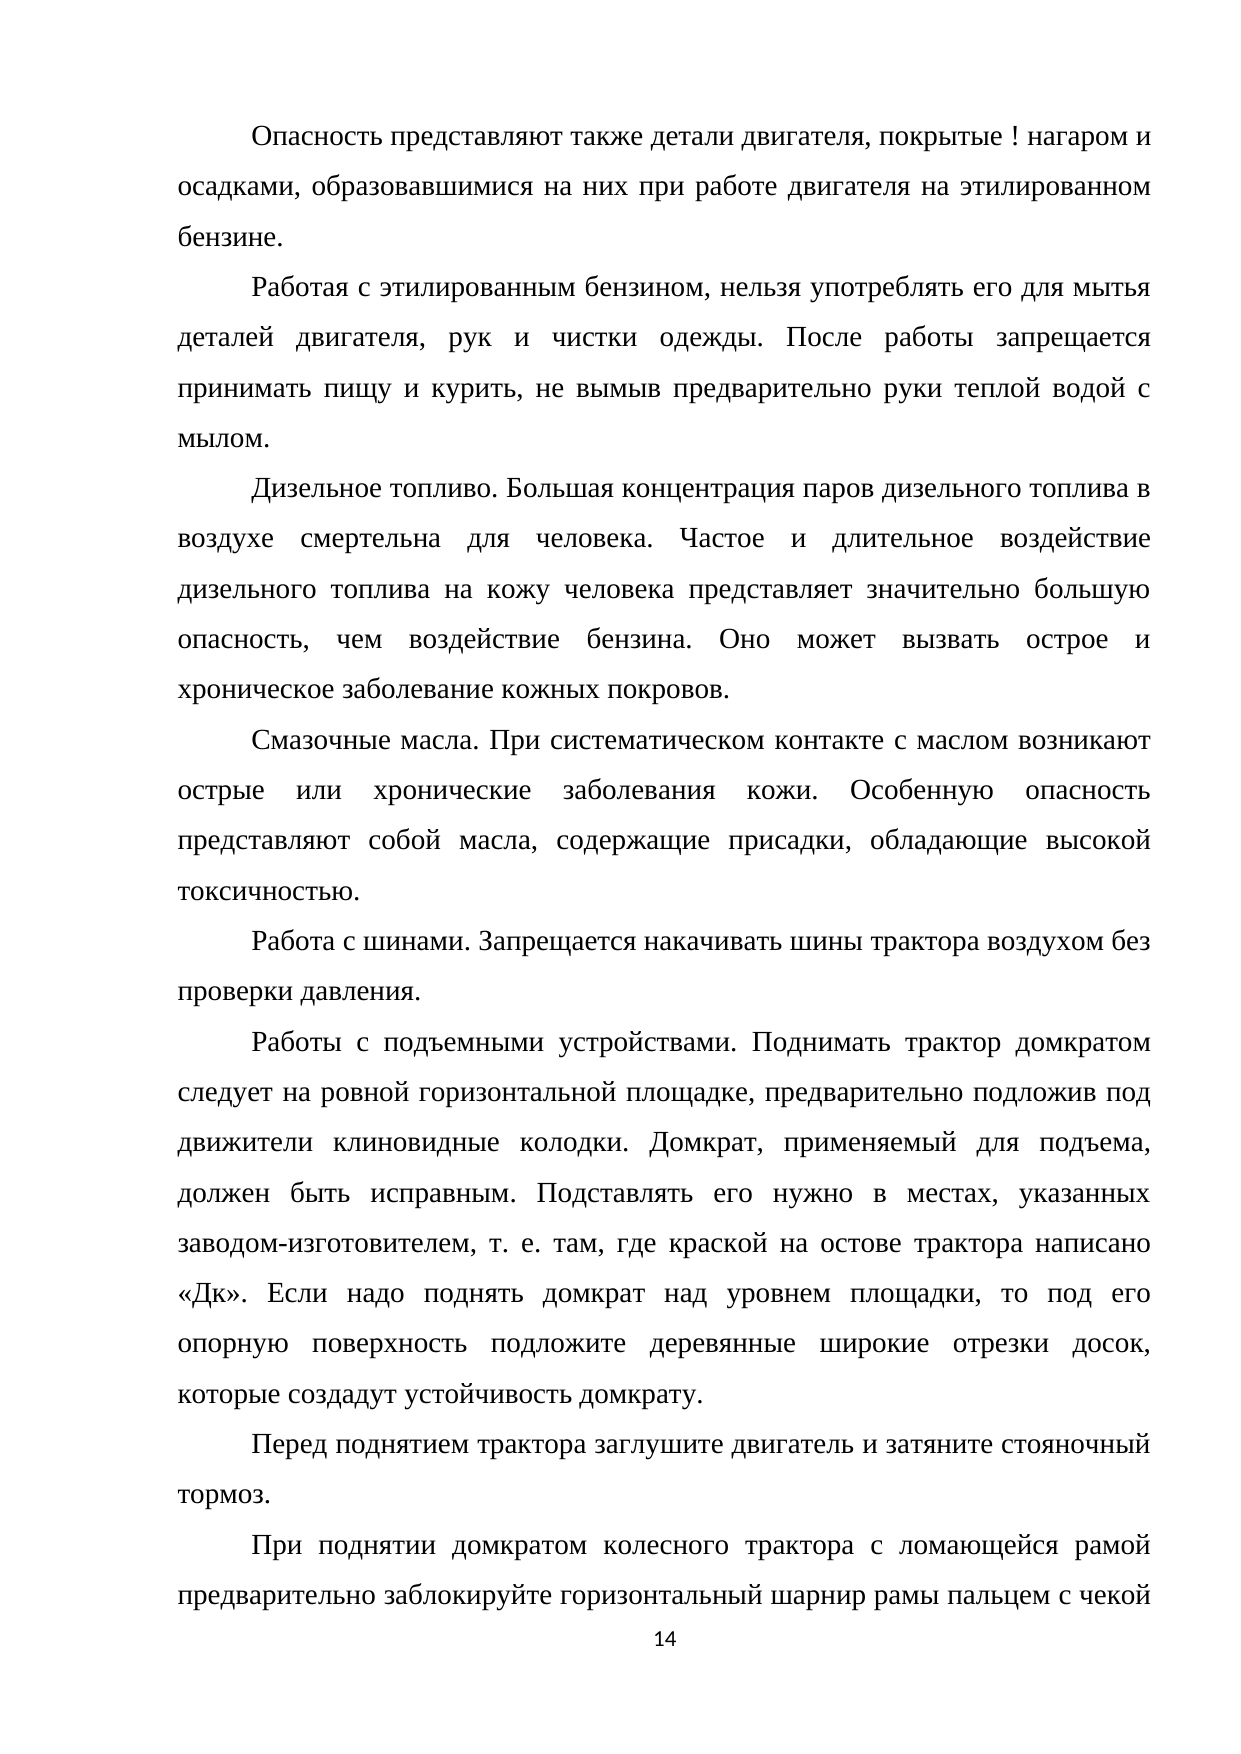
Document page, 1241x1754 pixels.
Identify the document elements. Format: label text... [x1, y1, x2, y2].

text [177, 1527, 1152, 1611]
text Опасность представляют также детали двигателя, покрытые ! нагаром и осадками, образовавшимися на них при работе двигателя на этилированном бензине. [177, 118, 1152, 252]
text Дизельное топливо. Большая концентрация паров дизельного топлива в воздухе смертельна для человека. Частое и длительное воздействие дизельного топлива на кожу человека представляет значительно большую опасность, чем воздействие бензина. Оно может вызвать острое и хроническое заболевание кожных покровов. [177, 470, 1152, 705]
text Перед поднятием трактора заглушите двигатель и затяните стояночный тормоз. [177, 1426, 1152, 1510]
text Смазочные масла. При систематическом контакте с маслом возникают острые или хронические заболевания кожи. Особенную опасность представляют собой масла, содержащие присадки, обладающие высокой токсичностью. [177, 722, 1152, 906]
text Работа с шинами. Запрещается накачивать шины трактора воздухом без проверки давления. [177, 923, 1152, 1007]
text Работы с подъемными устройствами. Поднимать трактор домкратом следует на ровной горизонтальной площадке, предварительно подложив под движители клиновидные колодки. Домкрат, применяемый для подъема, должен быть исправным. Подставлять его нужно в местах, указанных заводом-изготовителем, т. е. там, где краской на остове трактора написано «Дк». Если надо поднять домкрат над уровнем площадки, то под его опорную поверхность подложите деревянные широкие отрезки досок, которые создадут устойчивость домкрату. [177, 1024, 1152, 1409]
text Работая с этилированным бензином, нельзя употреблять его для мытья деталей двигателя, рук и чистки одежды. После работы запрещается принимать пищу и курить, не вымыв предварительно руки теплой водой с мылом. [177, 269, 1152, 453]
